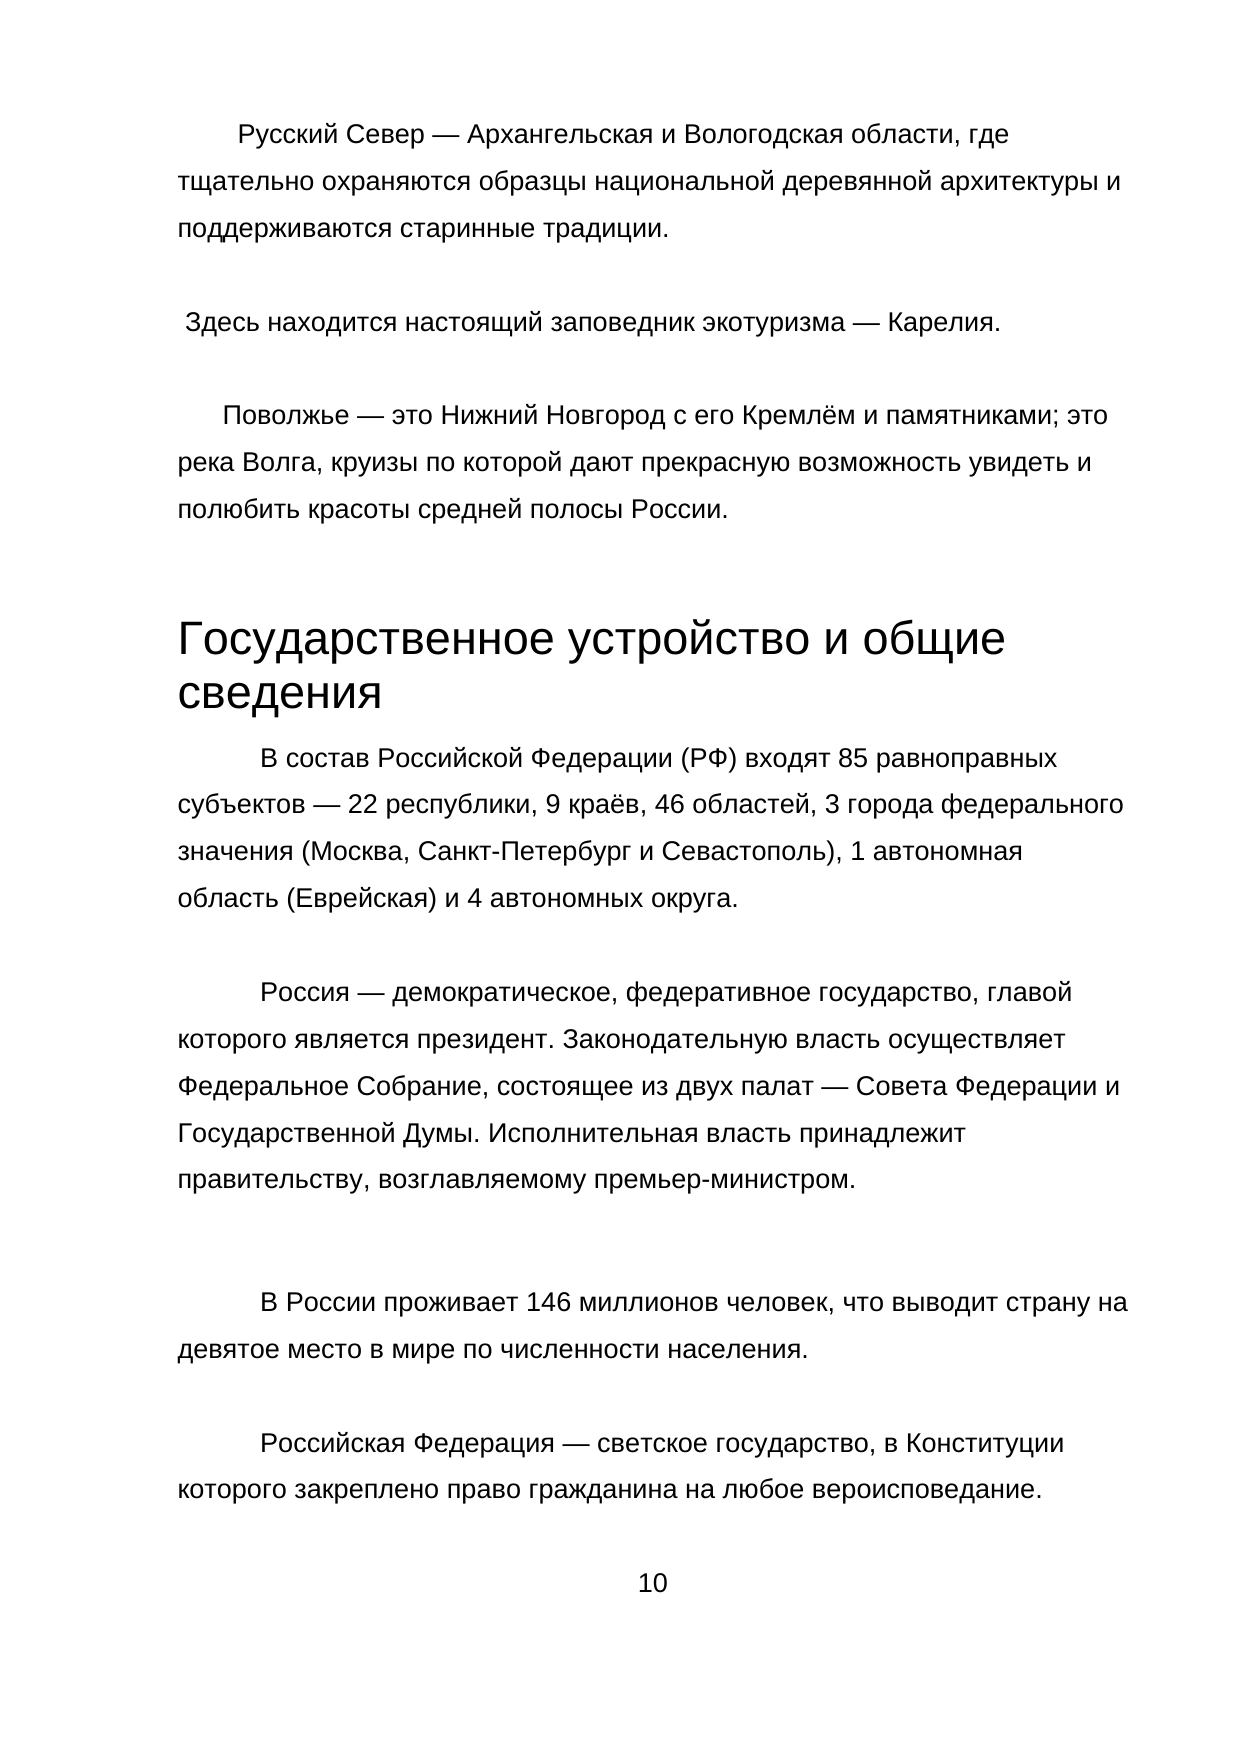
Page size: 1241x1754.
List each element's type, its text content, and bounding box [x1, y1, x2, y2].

text Поволжье — это Нижний Новгород с его Кремлём и памятниками; это река Волга, круизы по которой дают прекрасную возможность увидеть и полюбить красоты средней полосы России. [177, 399, 1128, 524]
text В России проживает 146 миллионов человек, что выводит страну на девятое место в мире по численности населения. [177, 1286, 1128, 1364]
text Русский Север — Архангельская и Вологодская области, где тщательно охраняются образцы национальной деревянной архитектуры и поддерживаются старинные традиции. [177, 118, 1128, 243]
text Россия — демократическое, федеративное государство, главой которого является президент. Законодательную власть осуществляет Федеральное Собрание, состоящее из двух палат — Совета Федерации и Государственной Думы. Исполнительная власть принадлежит правительству, возглавляемому премьер-министром. [177, 976, 1128, 1195]
text В состав Российской Федерации (РФ) входят 85 равноправных субъектов — 22 республики, 9 краёв, 46 областей, 3 города федерального значения (Москва, Санкт-Петербург и Севастополь), 1 автономная область (Еврейская) и 4 автономных округа. [177, 742, 1128, 913]
text Российская Федерация — светское государство, в Конституции которого закреплено право гражданина на любое вероисповедание. [177, 1427, 1128, 1505]
text Здесь находится настоящий заповедник экотуризма — Карелия. [177, 306, 1128, 337]
text Государственное устройство и общие сведения [177, 610, 1152, 718]
text 10 [177, 1567, 1128, 1598]
